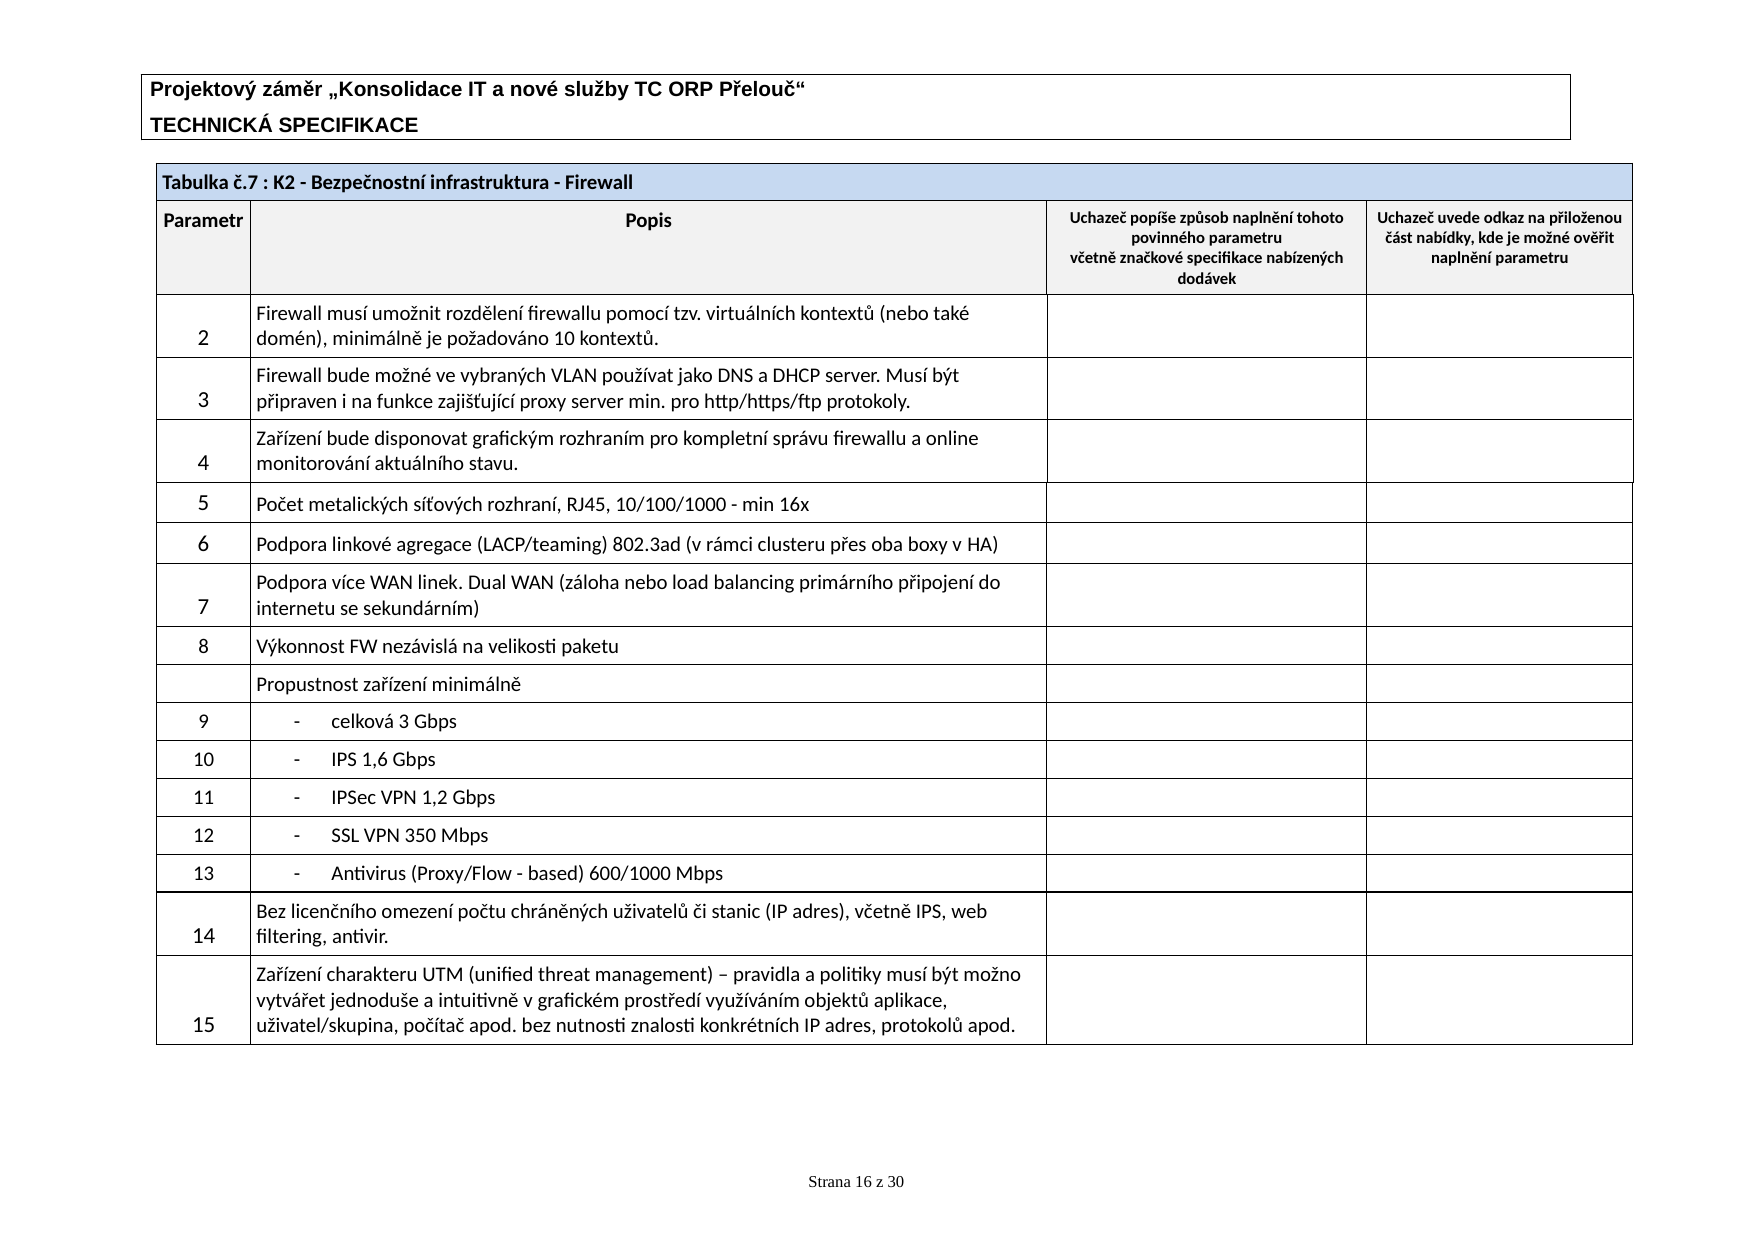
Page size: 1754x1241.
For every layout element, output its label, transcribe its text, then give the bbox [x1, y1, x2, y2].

table_cell 8 [157, 627, 250, 664]
table_cell Zařízení bude disponovat grafickým rozhraním pro kompletní správu firewallu a online monitorování aktuálního stavu. [251, 420, 1047, 482]
table_cell 14 [157, 893, 250, 955]
table_cell [1367, 483, 1632, 522]
table_cell [1047, 523, 1366, 563]
table_cell Bez licenčního omezení počtu chráněných uživatelů či stanic (IP adres), včetně IPS, web filtering, antivir. [251, 893, 1046, 955]
table_cell Výkonnost FW nezávislá na velikosti paketu [251, 627, 1046, 664]
table_cell SSL VPN 350 Mbps [251, 817, 1046, 853]
table_cell [1047, 483, 1366, 522]
table_cell [1048, 358, 1366, 419]
table_cell [1047, 779, 1366, 816]
table_cell [1047, 627, 1366, 664]
table_cell Parametr [157, 201, 250, 294]
table_cell Firewall musí umožnit rozdělení firewallu pomocí tzv. virtuálních kontextů (nebo také domén), minimálně je požadováno 10 kontextů. [251, 295, 1047, 357]
table_cell [1047, 703, 1366, 740]
table_cell [1367, 779, 1632, 816]
table_cell [1047, 855, 1366, 891]
table_cell 12 [157, 817, 250, 853]
table_cell 13 [157, 855, 250, 891]
table_cell [1367, 665, 1632, 702]
table_cell Popis [251, 201, 1046, 294]
table_cell Uchazeč popíše způsob naplnění tohoto povinného parametru včetně značkové specifikace nabízených dodávek [1047, 201, 1366, 294]
table_cell [1047, 956, 1366, 1043]
table_cell Podpora linkové agregace (LACP/teaming) 802.3ad (v rámci clusteru přes oba boxy v HA) [251, 523, 1046, 563]
table_cell [1367, 855, 1632, 891]
table_cell [1367, 564, 1632, 626]
table_cell [1367, 357, 1633, 419]
table_cell [1047, 817, 1366, 853]
table_cell [1367, 523, 1632, 563]
table_cell 7 [157, 564, 250, 626]
table_cell Firewall bude možné ve vybraných VLAN používat jako DNS a DHCP server. Musí být připraven i na funkce zajišťující proxy server min. pro http/https/ftp protokoly. [251, 358, 1047, 419]
table_cell 5 [157, 483, 250, 522]
table_cell IPSec VPN 1,2 Gbps [251, 779, 1046, 816]
table_cell [1367, 741, 1632, 778]
table_cell 11 [157, 779, 250, 816]
table_cell Počet metalických síťových rozhraní, RJ45, 10/100/1000 - min 16x [251, 483, 1046, 522]
table_cell [1367, 295, 1633, 357]
table_cell [1048, 295, 1366, 357]
table_cell 4 [157, 420, 250, 482]
table_cell [1367, 956, 1632, 1043]
table_cell celková 3 Gbps [251, 703, 1046, 740]
table_cell [1047, 665, 1366, 702]
table_cell Uchazeč uvede odkaz na přiloženou část nabídky, kde je možné ověřit naplnění parametru [1367, 201, 1632, 294]
table_cell 6 [157, 523, 250, 563]
table_cell [1047, 741, 1366, 778]
table_cell [1367, 817, 1632, 853]
table_cell 9 [157, 703, 250, 740]
table_cell [1047, 564, 1366, 626]
table_cell Zařízení charakteru UTM (unified threat management) – pravidla a politiky musí být možno vytvářet jednoduše a intuitivně v grafickém prostředí využíváním objektů aplikace, uživatel/skupina, počítač apod. bez nutnosti znalosti konkrétních IP adres, protokolů apod. [251, 956, 1046, 1043]
table_cell [1367, 893, 1632, 955]
table_cell [1367, 703, 1632, 740]
table_cell 10 [157, 741, 250, 778]
table_cell [1367, 627, 1632, 664]
table_cell 2 [157, 295, 250, 357]
table_cell [1047, 893, 1366, 955]
table_cell 15 [157, 956, 250, 1043]
table_cell Antivirus (Proxy/Flow - based) 600/1000 Mbps [251, 855, 1046, 891]
table_header Tabulka č.7 : K2 - Bezpečnostní infrastruktura - Firewall [157, 164, 1632, 200]
table_cell 3 [157, 358, 250, 419]
table_cell [1367, 419, 1633, 482]
table_cell [1048, 420, 1366, 482]
table_cell Podpora více WAN linek. Dual WAN (záloha nebo load balancing primárního připojení do internetu se sekundárním) [251, 564, 1046, 626]
table_cell IPS 1,6 Gbps [251, 741, 1046, 778]
table_cell [157, 665, 250, 702]
table_cell Propustnost zařízení minimálně [251, 665, 1046, 702]
